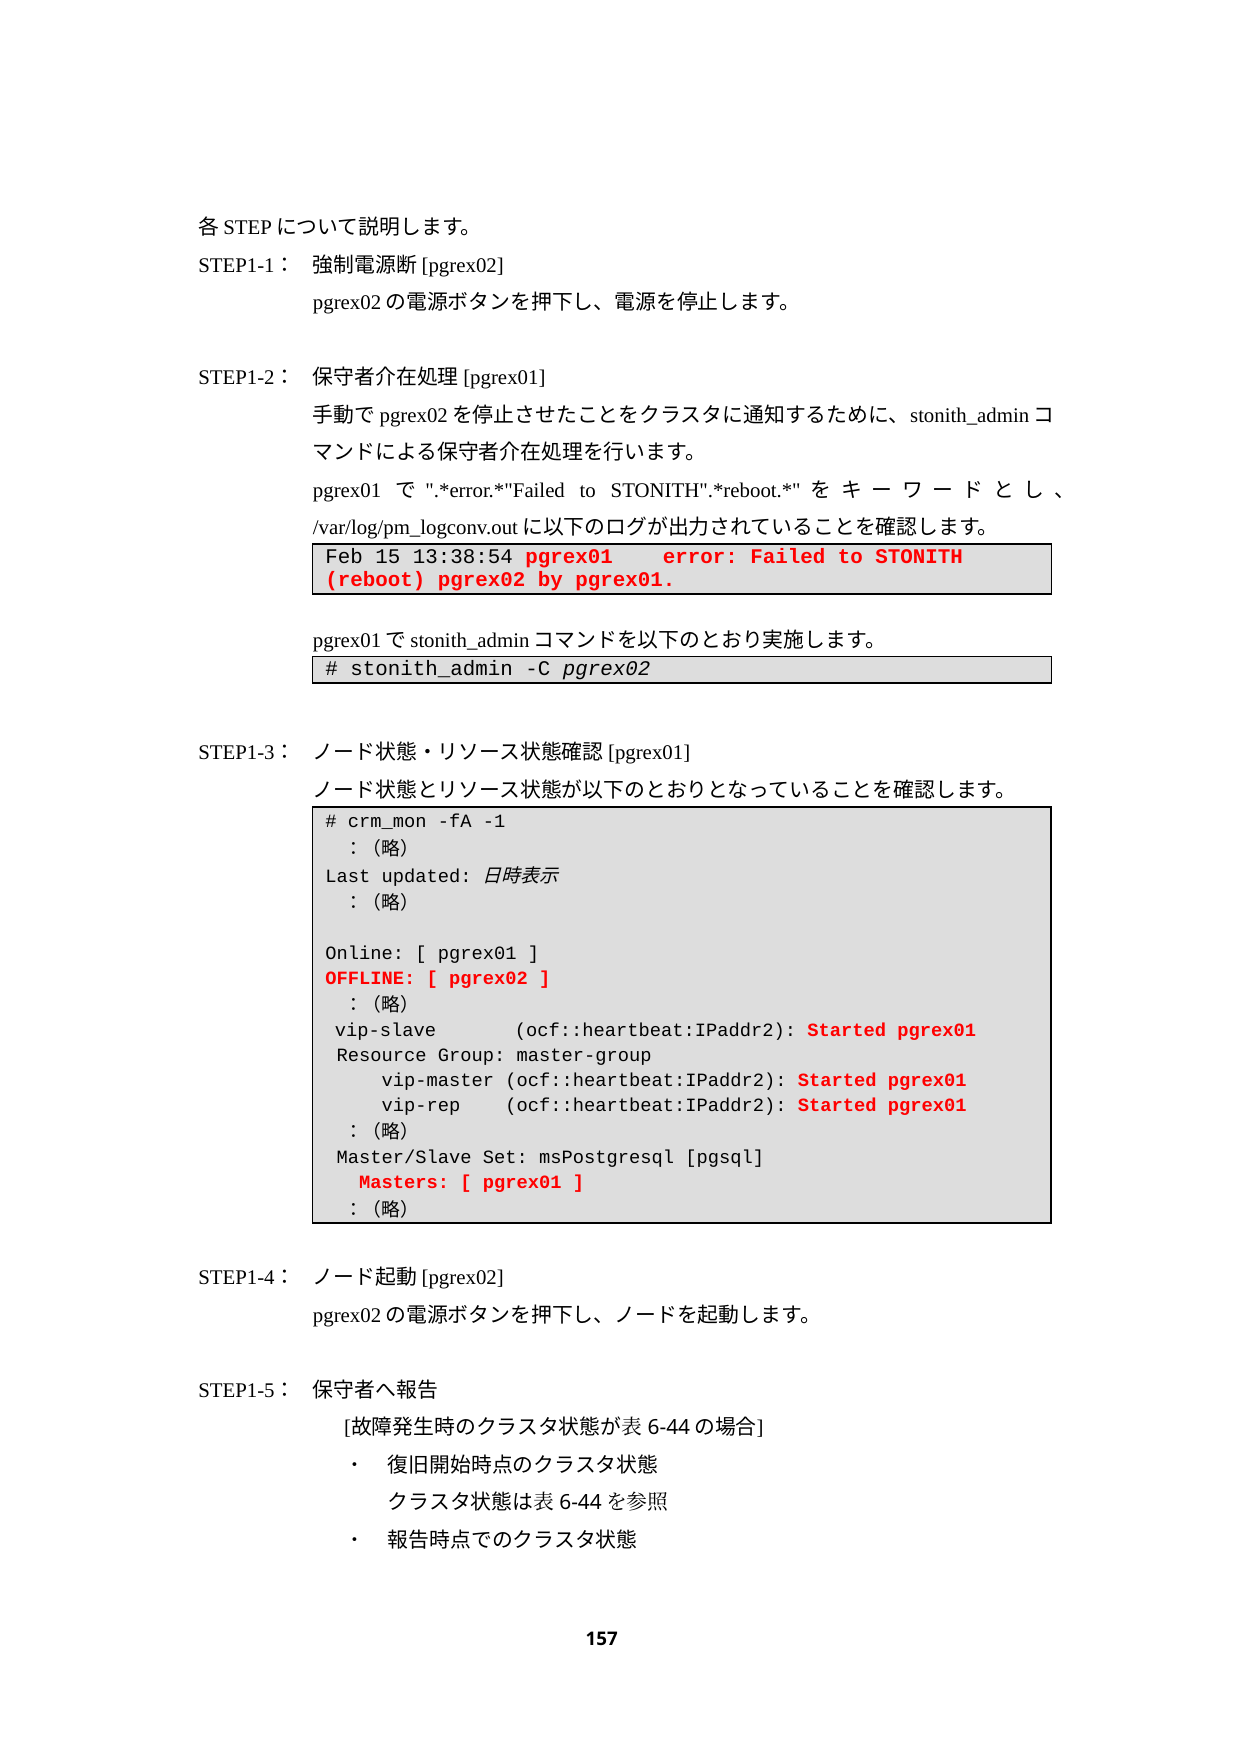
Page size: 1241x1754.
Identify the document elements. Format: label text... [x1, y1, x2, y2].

text STEP1-2： 保守者介在処理 [pgrex01] [198, 357, 1054, 394]
text pgrex02の電源ボタンを押下し、電源を停止します。 [313, 282, 1054, 319]
text pgrex01で".*error.*"Failed to STONITH".*reboot.*"をキーワードとし、/var/log/pm_logconv.outに以下のログが出力されていることを確認します。 [313, 469, 1054, 544]
text pgrex01でstonith_adminコマンドを以下のとおり実施します。 [313, 619, 1054, 657]
text 手動でpgrex02を停止させたことをクラスタに通知するために、stonith_adminコマンドによる保守者介在処理を行います。 [313, 394, 1054, 469]
text STEP1-4： ノード起動 [pgrex02] [198, 1257, 1054, 1294]
text STEP1-3： ノード状態・リソース状態確認 [pgrex01] [198, 732, 1054, 769]
text pgrex02の電源ボタンを押下し、ノードを起動します。 [313, 1294, 1054, 1332]
text ノード状態とリソース状態が以下のとおりとなっていることを確認します。 [313, 769, 1054, 807]
list 報告時点でのクラスタ状態 [344, 1519, 1054, 1557]
text STEP1-1： 強制電源断 [pgrex02] [198, 244, 1054, 282]
list 復旧開始時点のクラスタ状態 [344, 1444, 1054, 1482]
text STEP1-5： 保守者へ報告 [198, 1369, 1054, 1407]
text 各STEPについて説明します。 [177, 207, 1054, 244]
